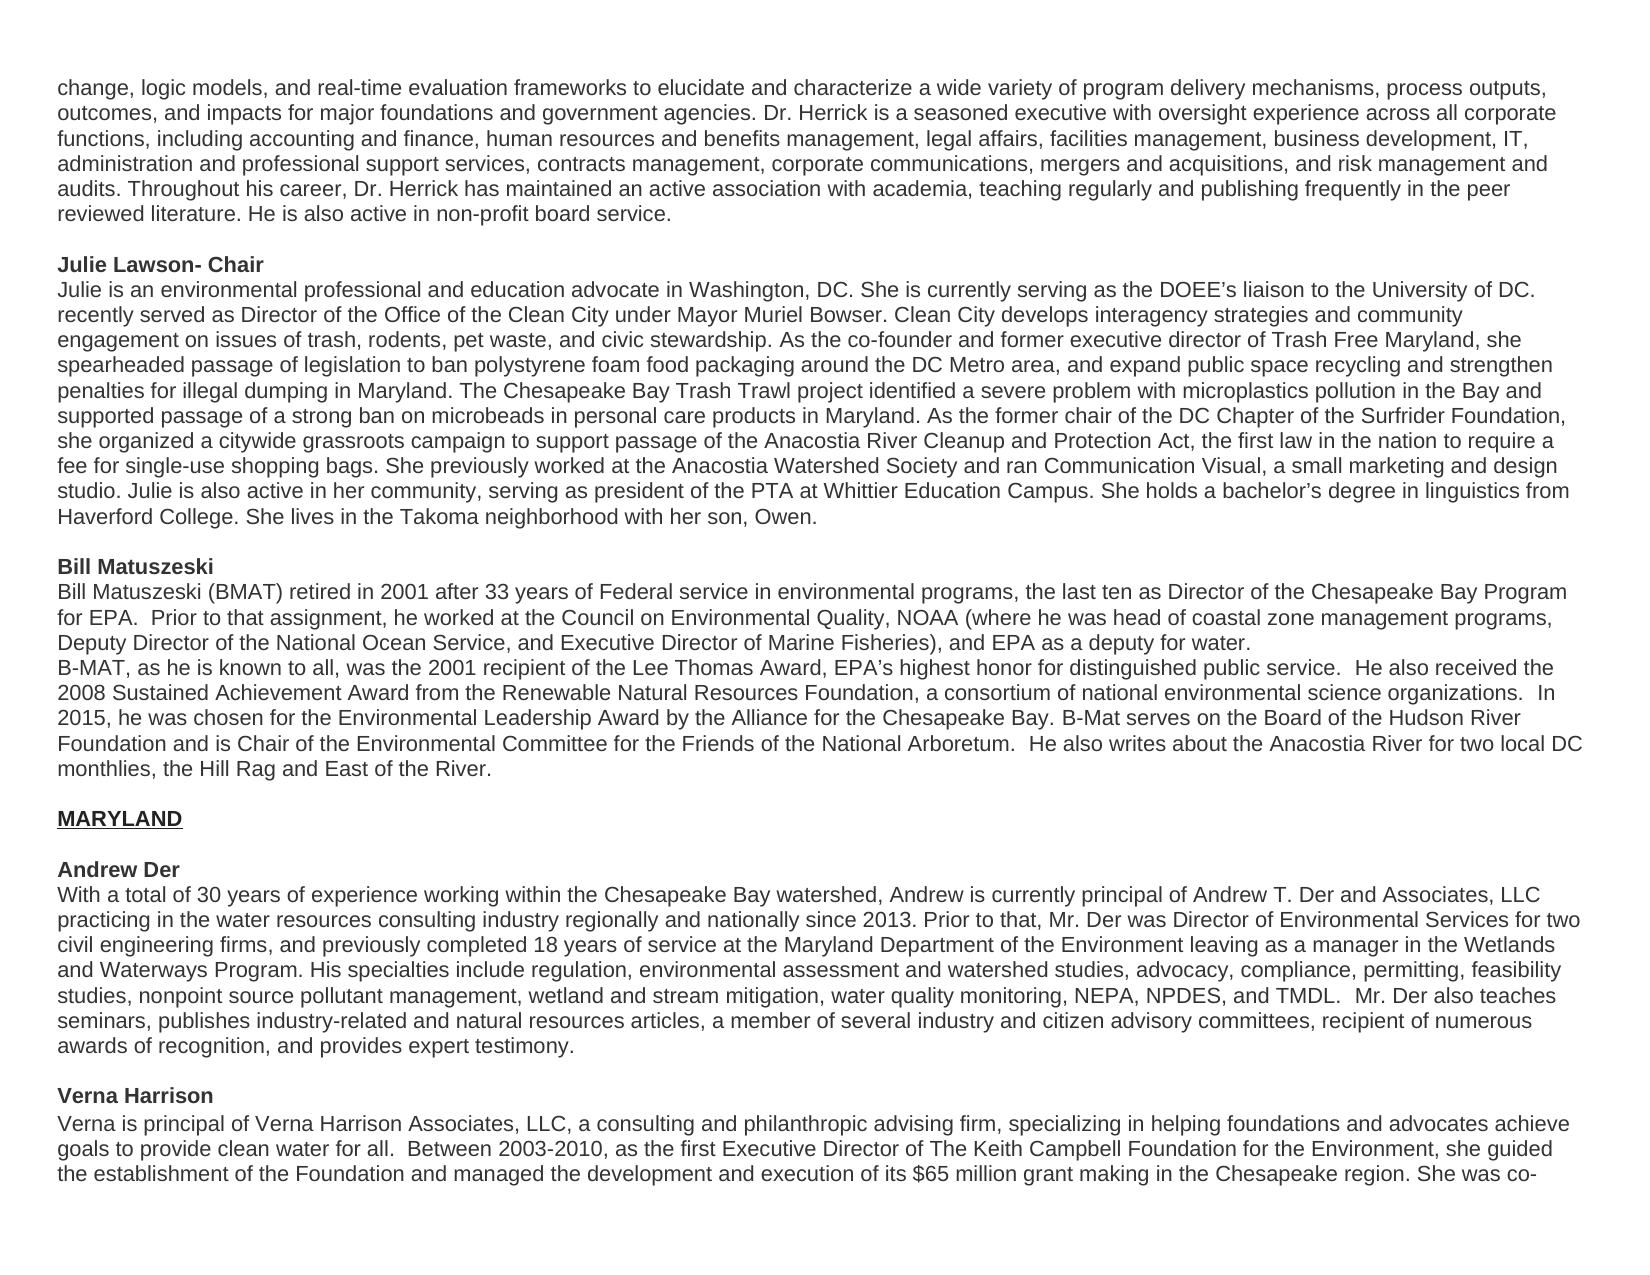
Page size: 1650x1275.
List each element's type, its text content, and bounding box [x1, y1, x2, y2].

text Andrew Der [57, 856, 1590, 882]
text Bill Matuszeski [57, 554, 1590, 579]
text Bill Matuszeski (BMAT) retired in 2001 after 33 years of Federal service in environmental programs, the last ten as Director of the Chesapeake Bay Program for EPA. Prior to that assignment, he worked at the Council on Environmental Quality, NOAA (where he was head of coastal zone management programs, Deputy Director of the National Ocean Service, and Executive Director of Marine Fisheries), and EPA as a deputy for water. [57, 579, 1590, 655]
text MARYLAND [57, 806, 1590, 831]
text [57, 1111, 1590, 1186]
text Julie Lawson- Chair [57, 251, 1590, 277]
text Verna Harrison [57, 1083, 1590, 1108]
text Julie is an environmental professional and education advocate in Washington, DC. She is currently serving as the DOEE’s liaison to the University of DC. recently served as Director of the Office of the Clean City under Mayor Muriel Bowser. Clean City develops interagency strategies and community engagement on issues of trash, rodents, pet waste, and civic stewardship. As the co-founder and former executive director of Trash Free Maryland, she spearheaded passage of legislation to ban polystyrene foam food packaging around the DC Metro area, and expand public space recycling and strengthen penalties for illegal dumping in Maryland. The Chesapeake Bay Trash Trawl project identified a severe problem with microplastics pollution in the Bay and supported passage of a strong ban on microbeads in personal care products in Maryland. As the former chair of the DC Chapter of the Surfrider Foundation, she organized a citywide grassroots campaign to support passage of the Anacostia River Cleanup and Protection Act, the first law in the nation to require a fee for single-use shopping bags. She previously worked at the Anacostia Watershed Society and ran Communication Visual, a small marketing and design studio. Julie is also active in her community, serving as president of the PTA at Whittier Education Campus. She holds a bachelor’s degree in linguistics from Haverford College. She lives in the Takoma neighborhood with her son, Owen. [57, 277, 1590, 529]
text B-MAT, as he is known to all, was the 2001 recipient of the Lee Thomas Award, EPA’s highest honor for distinguished public service. He also received the 2008 Sustained Achievement Award from the Renewable Natural Resources Foundation, a consortium of national environmental science organizations. In 2015, he was chosen for the Environmental Leadership Award by the Alliance for the Chesapeake Bay. B-Mat serves on the Board of the Hudson River Foundation and is Chair of the Environmental Committee for the Friends of the National Arboretum. He also writes about the Anacostia River for two local DC monthlies, the Hill Rag and East of the River. [57, 655, 1590, 781]
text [57, 75, 1590, 226]
text With a total of 30 years of experience working within the Chesapeake Bay watershed, Andrew is currently principal of Andrew T. Der and Associates, LLC practicing in the water resources consulting industry regionally and nationally since 2013. Prior to that, Mr. Der was Director of Environmental Services for two civil engineering firms, and previously completed 18 years of service at the Maryland Department of the Environment leaving as a manager in the Wetlands and Waterways Program. His specialties include regulation, environmental assessment and watershed studies, advocacy, compliance, permitting, feasibility studies, nonpoint source pollutant management, wetland and stream mitigation, water quality monitoring, NEPA, NPDES, and TMDL. Mr. Der also teaches seminars, publishes industry-related and natural resources articles, a member of several industry and citizen advisory committees, recipient of numerous awards of recognition, and provides expert testimony. [57, 882, 1590, 1058]
